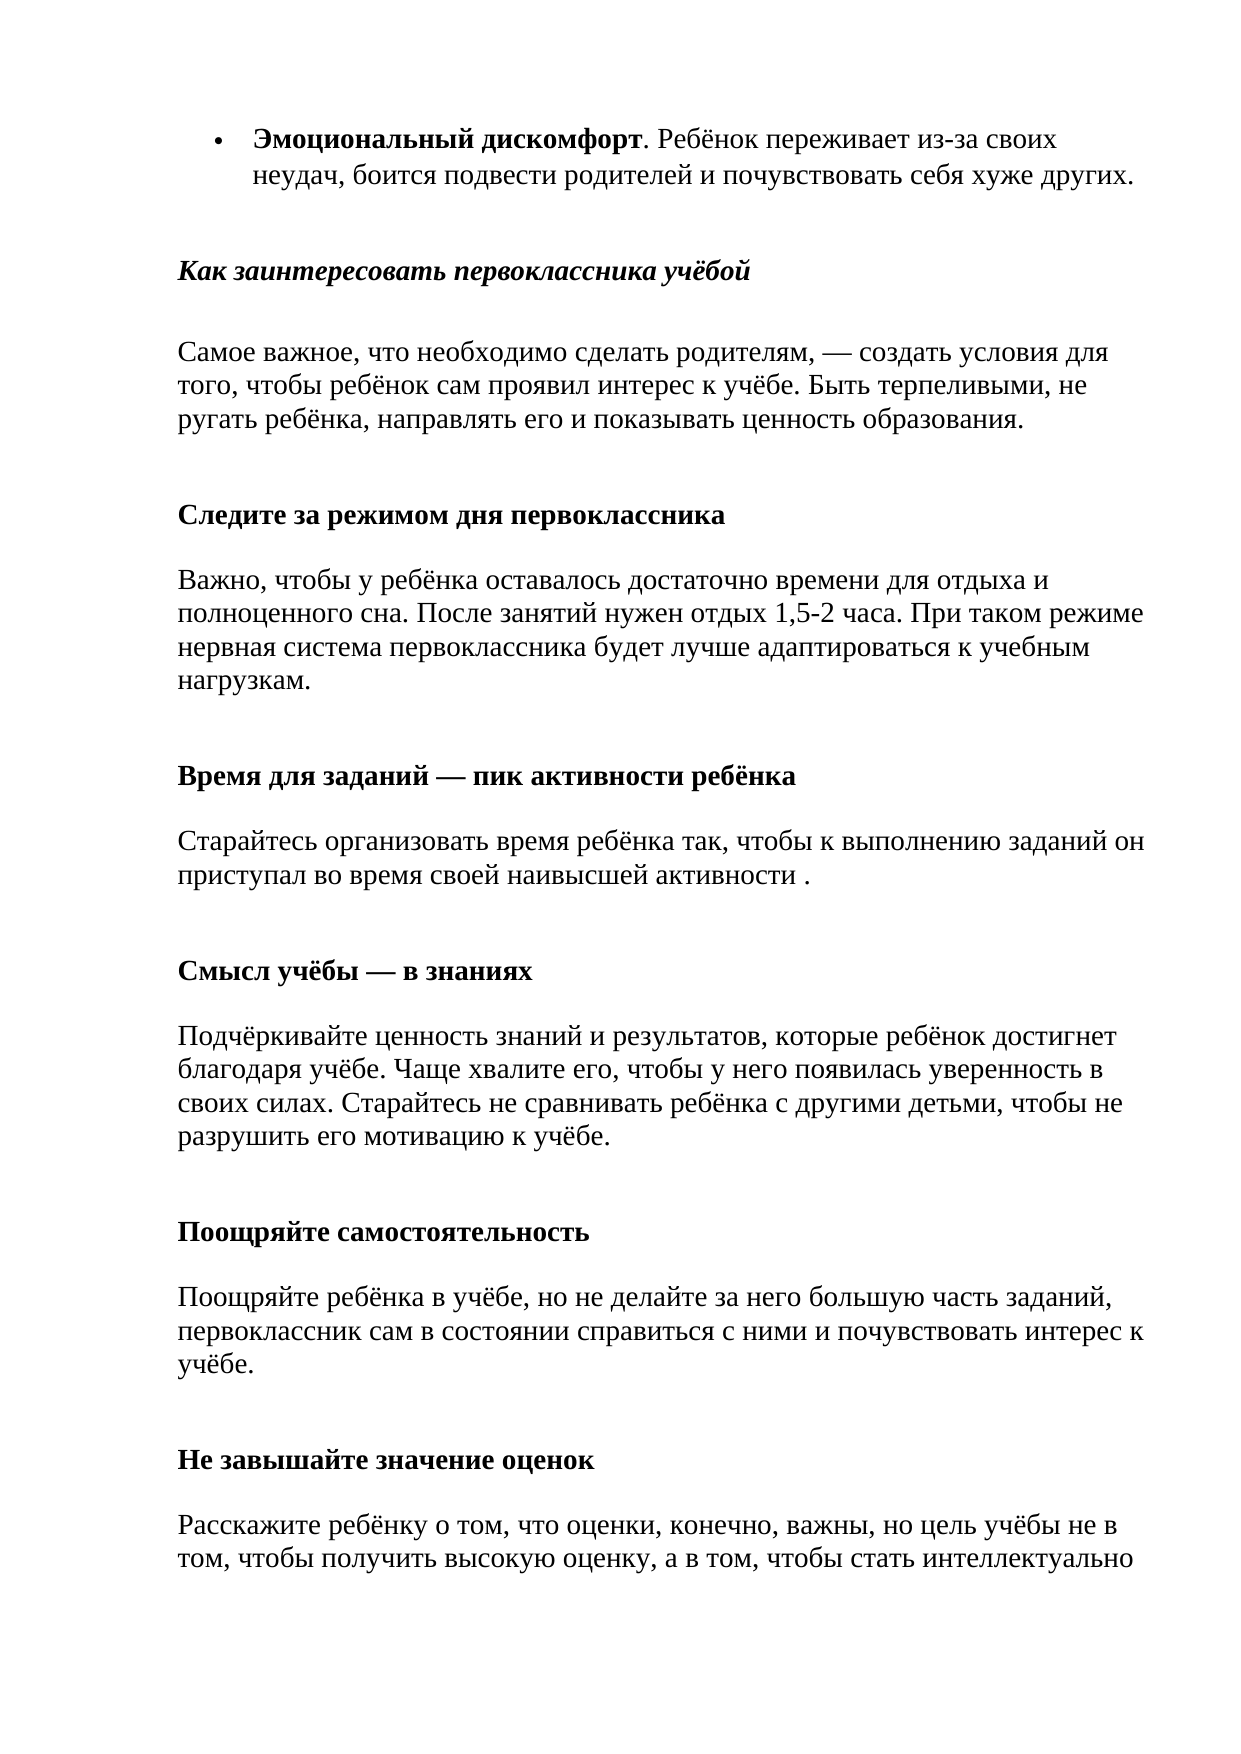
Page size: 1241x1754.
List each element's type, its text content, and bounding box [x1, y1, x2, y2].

text Старайтесь организовать время ребёнка так, чтобы к выполнению заданий он приступал во время своей наивысшей активности . [177, 823, 1152, 890]
subtitle Время для заданий — пик активности ребёнка [177, 758, 1152, 792]
text Поощряйте ребёнка в учёбе, но не делайте за него большую часть заданий, первоклассник сам в состоянии справиться с ними и почувствовать интерес к учёбе. [177, 1279, 1152, 1380]
subtitle Смысл учёбы — в знаниях [177, 953, 1152, 986]
subtitle Не завышайте значение оценок [177, 1442, 1152, 1476]
list Эмоциональный дискомфорт. Ребёнок переживает из-за своих неудач, боится подвести родителей и почувствовать себя хуже других. [215, 118, 1152, 191]
text Важно, чтобы у ребёнка оставалось достаточно времени для отдыха и полноценного сна. После занятий нужен отдых 1,5-2 часа. При таком режиме нервная система первоклассника будет лучше адаптироваться к учебным нагрузкам. [177, 562, 1152, 696]
text Самое важное, что необходимо сделать родителям, — создать условия для того, чтобы ребёнок сам проявил интерес к учёбе. Быть терпеливыми, не ругать ребёнка, направлять его и показывать ценность образования. [177, 334, 1152, 434]
text Подчёркивайте ценность знаний и результатов, которые ребёнок достигнет благодаря учёбе. Чаще хвалите его, чтобы у него появилась уверенность в своих силах. Старайтесь не сравнивать ребёнка с другими детьми, чтобы не разрушить его мотивацию к учёбе. [177, 1018, 1152, 1152]
subtitle Следите за режимом дня первоклассника [177, 497, 1152, 531]
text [177, 1507, 1152, 1574]
subtitle Как заинтересовать первоклассника учёбой [177, 253, 1152, 287]
subtitle Поощряйте самостоятельность [177, 1214, 1152, 1248]
